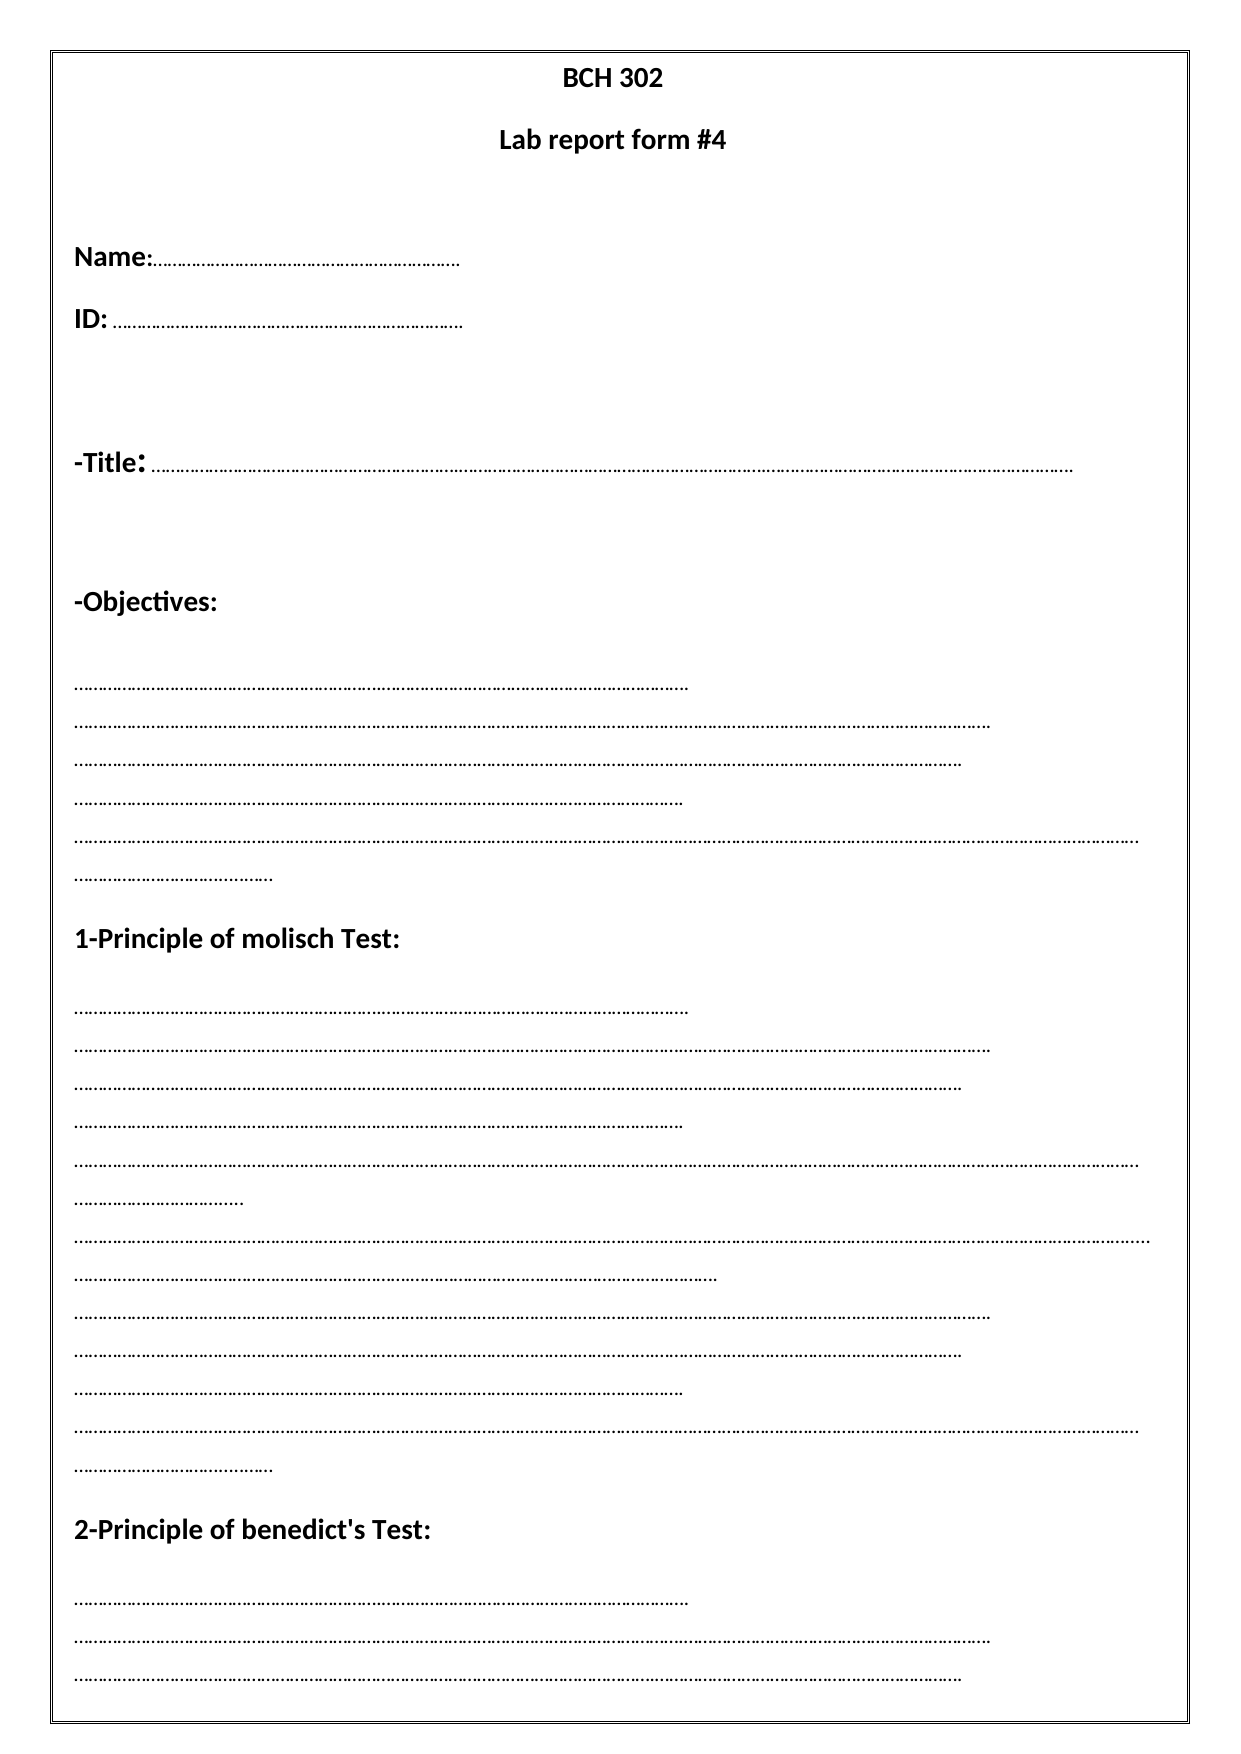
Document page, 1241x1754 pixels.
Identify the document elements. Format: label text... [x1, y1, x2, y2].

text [74, 1585, 1152, 1687]
text -Objectives: [74, 583, 1152, 619]
text Lab report form #4 [74, 121, 1152, 157]
text ID: ………………………………………………………………. [74, 300, 1152, 336]
text 1-Principle of molisch Test: [74, 920, 1152, 956]
text -Title: ……………………………………………………….……………………………………………………….………………………………………………………. [74, 436, 1152, 481]
text ……………………………………………………….……………………………………………………….……………………………………………………………………………………………………………….……………………………………………………….………………………………………………………………………………………………………….……………………………………………………….……………………………………………………………………………………………………………….……………………………………………………………………………………………………………………………………………………………………………………………………………………………….....…… [74, 670, 1152, 886]
text 2-Principle of benedict's Test: [74, 1511, 1152, 1546]
text Name:………………………………………………………. [74, 238, 1152, 274]
text BCH 302 [74, 59, 1152, 95]
